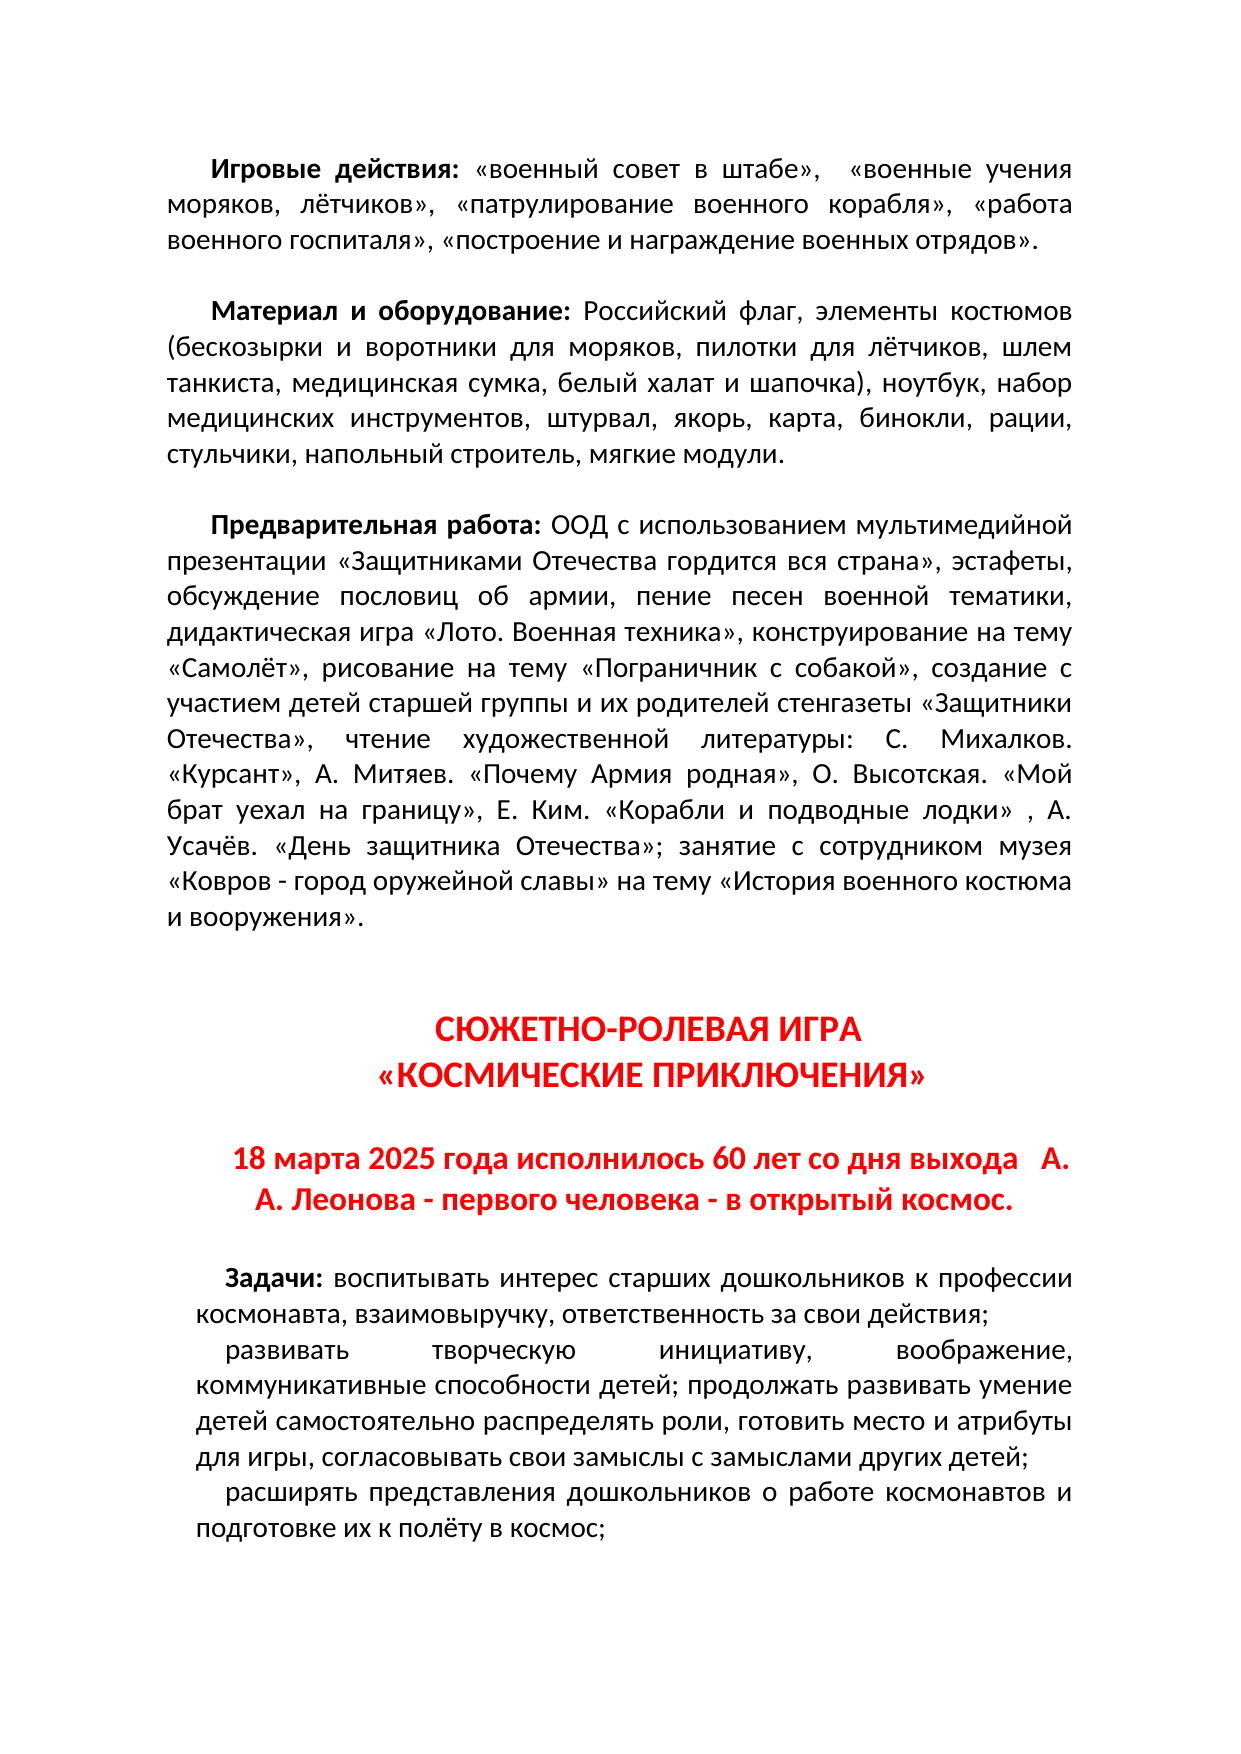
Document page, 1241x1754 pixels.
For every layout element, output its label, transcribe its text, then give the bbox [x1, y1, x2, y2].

text развивать творческую инициативу, воображение, коммуникативные способности детей; продолжать развивать умение детей самостоятельно распределять роли, готовить место и атрибуты для игры, согласовывать свои замыслы с замыслами других детей; [196, 1331, 1073, 1473]
text Задачи: воспитывать интерес старших дошкольников к профессии космонавта, взаимовыручку, ответственность за свои действия; [196, 1259, 1073, 1331]
text «КОСМИЧЕСКИЕ ПРИКЛЮЧЕНИЯ» [167, 1051, 1073, 1097]
text СЮЖЕТНО-РОЛЕВАЯ ИГРА [167, 1005, 1073, 1051]
text Предварительная работа: ООД с использованием мультимедийной презентации «Защитниками Отечества гордится вся страна», эстафеты, обсуждение пословиц об армии, пение песен военной тематики, дидактическая игра «Лото. Военная техника», конструирование на тему «Самолёт», рисование на тему «Пограничник с собакой», создание с участием детей старшей группы и их родителей стенгазеты «Защитники Отечества», чтение художественной литературы: С. Михалков. «Курсант», А. Митяев. «Почему Армия родная», О. Высотская. «Мой брат уехал на границу», Е. Ким. «Корабли и подводные лодки» , А. Усачёв. «День защитника Отечества»; занятие с сотрудником музея «Ковров - город оружейной славы» на тему «История военного костюма и вооружения». [167, 506, 1073, 934]
text Игровые действия: «военный совет в штабе», «военные учения моряков, лётчиков», «патрулирование военного корабля», «работа военного госпиталя», «построение и награждение военных отрядов». [167, 150, 1073, 257]
text 18 марта 2025 года исполнилось 60 лет со дня выхода А. А. Леонова - первого человека - в открытый космос. [196, 1137, 1073, 1219]
text Материал и оборудование: Российский флаг, элементы костюмов (бескозырки и воротники для моряков, пилотки для лётчиков, шлем танкиста, медицинская сумка, белый халат и шапочка), ноутбук, набор медицинских инструментов, штурвал, якорь, карта, бинокли, рации, стульчики, напольный строитель, мягкие модули. [167, 292, 1073, 471]
text расширять представления дошкольников о работе космонавтов и подготовке их к полёту в космос; [196, 1473, 1073, 1544]
